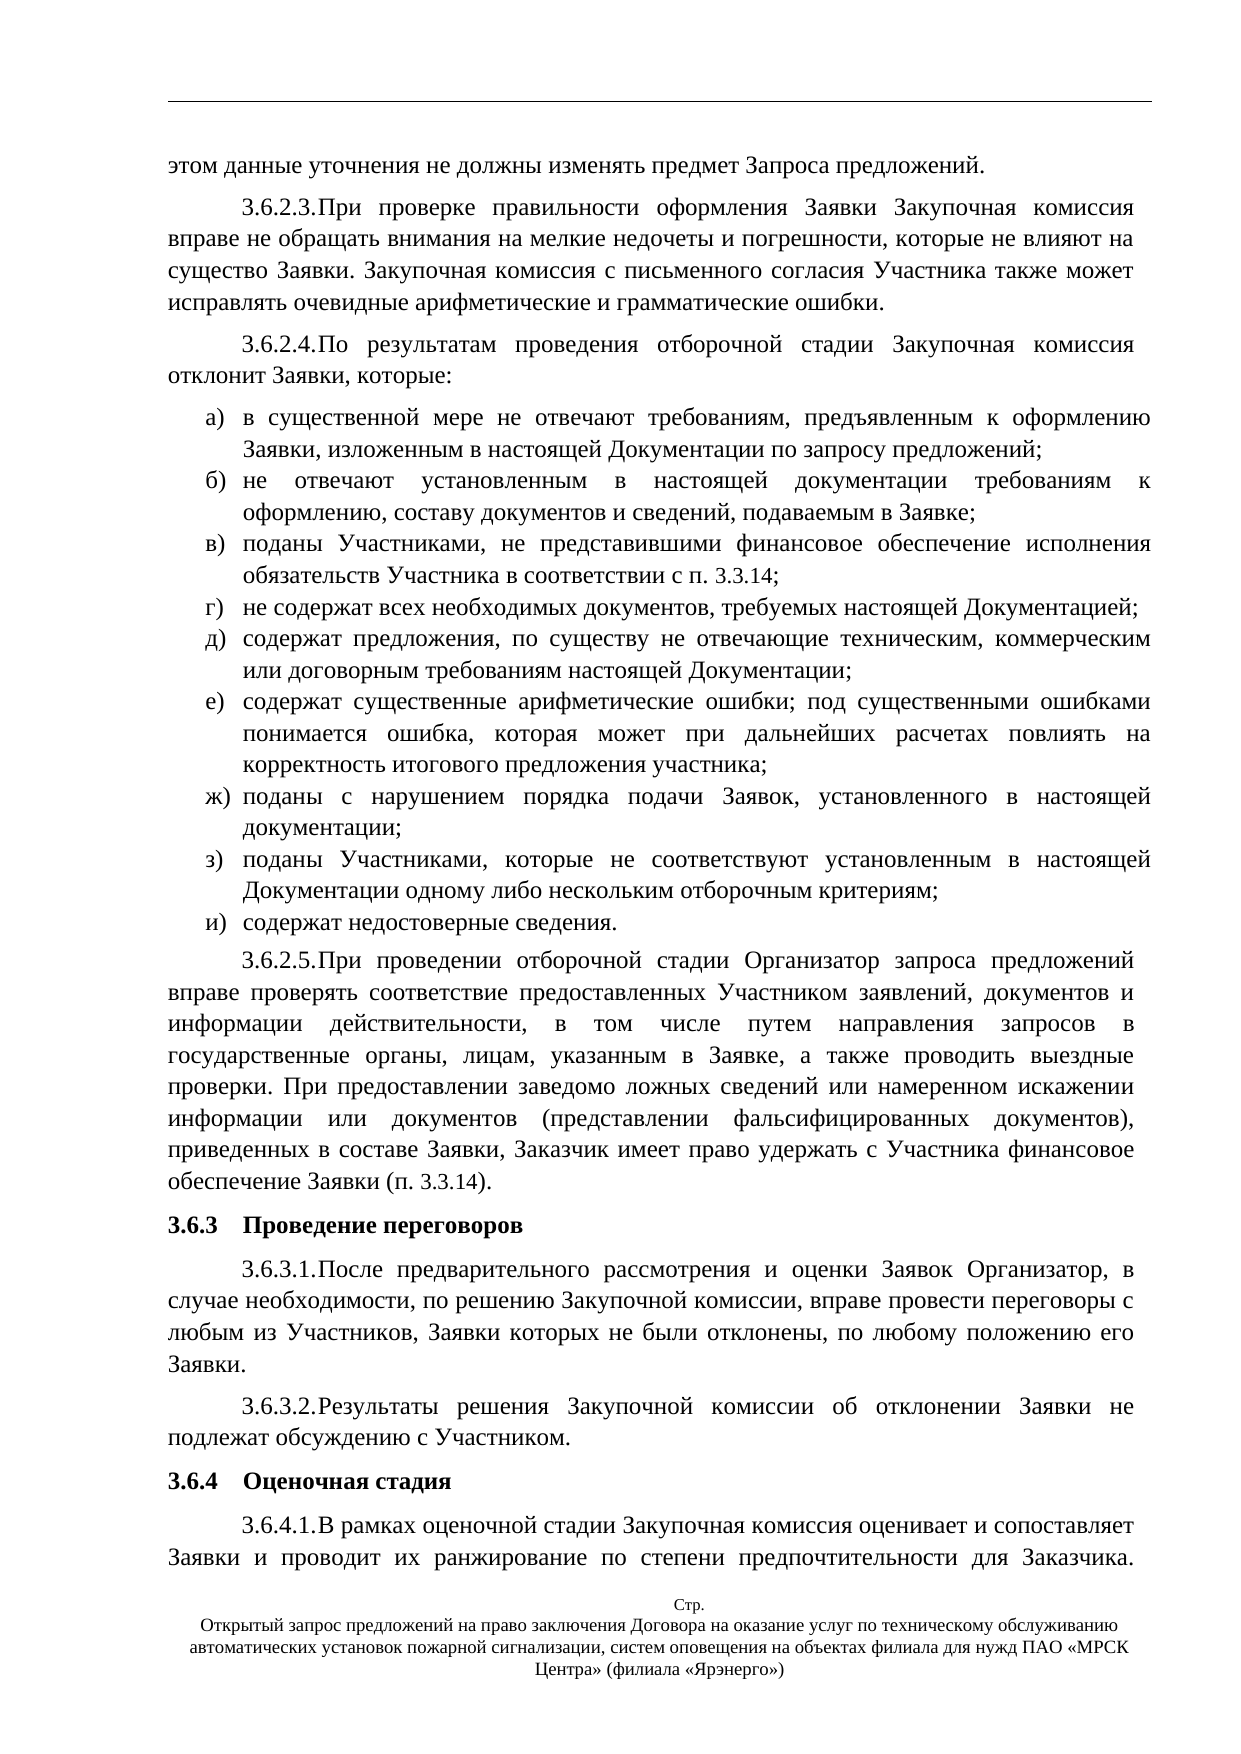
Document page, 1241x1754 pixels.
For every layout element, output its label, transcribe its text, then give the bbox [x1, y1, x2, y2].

list не отвечают установленным в настоящей документации требованиям к оформлению, составу документов и сведений, подаваемым в Заявке; [205, 465, 1152, 526]
list содержат предложения, по существу не отвечающие техническим, коммерческим или договорным требованиям настоящей Документации; [205, 623, 1152, 683]
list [168, 1510, 1135, 1571]
list По результатам проведения отборочной стадии Закупочная комиссия отклонит Заявки, которые: [168, 329, 1135, 389]
list не содержат всех необходимых документов, требуемых настоящей Документацией; [205, 592, 1152, 620]
list поданы с нарушением порядка подачи Заявок, установленного в настоящей документации; [205, 781, 1152, 841]
list содержат недостоверные сведения. [205, 907, 1152, 936]
subtitle Проведение переговоров [168, 1210, 1152, 1239]
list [168, 150, 1135, 179]
subtitle Оценочная стадия [168, 1466, 1152, 1495]
list После предварительного рассмотрения и оценки Заявок Организатор, в случае необходимости, по решению Закупочной комиссии, вправе провести переговоры с любым из Участников, Заявки которых не были отклонены, по любому положению его Заявки. [168, 1254, 1135, 1377]
list содержат существенные арифметические ошибки; под существенными ошибками понимается ошибка, которая может при дальнейших расчетах повлиять на корректность итогового предложения участника; [205, 686, 1152, 778]
list Результаты решения Закупочной комиссии об отклонении Заявки не подлежат обсуждению с Участником. [168, 1391, 1135, 1451]
list При проведении отборочной стадии Организатор запроса предложений вправе проверять соответствие предоставленных Участником заявлений, документов и информации действительности, в том числе путем направления запросов в государственные органы, лицам, указанным в Заявке, а также проводить выездные проверки. При предоставлении заведомо ложных сведений или намеренном искажении информации или документов (представлении фальсифицированных документов), приведенных в составе Заявки, Заказчик имеет право удержать с Участника финансовое обеспечение Заявки (п. 3.3.14). [168, 945, 1135, 1195]
list в существенной мере не отвечают требованиям, предъявленным к оформлению Заявки, изложенным в настоящей Документации по запросу предложений; [205, 402, 1152, 462]
list поданы Участниками, не представившими финансовое обеспечение исполнения обязательств Участника в соответствии с п. 3.3.14; [205, 528, 1152, 589]
list При проверке правильности оформления Заявки Закупочная комиссия вправе не обращать внимания на мелкие недочеты и погрешности, которые не влияют на существо Заявки. Закупочная комиссия с письменного согласия Участника также может исправлять очевидные арифметические и грамматические ошибки. [168, 192, 1135, 315]
list поданы Участниками, которые не соответствуют установленным в настоящей Документации одному либо нескольким отборочным критериям; [205, 844, 1152, 904]
